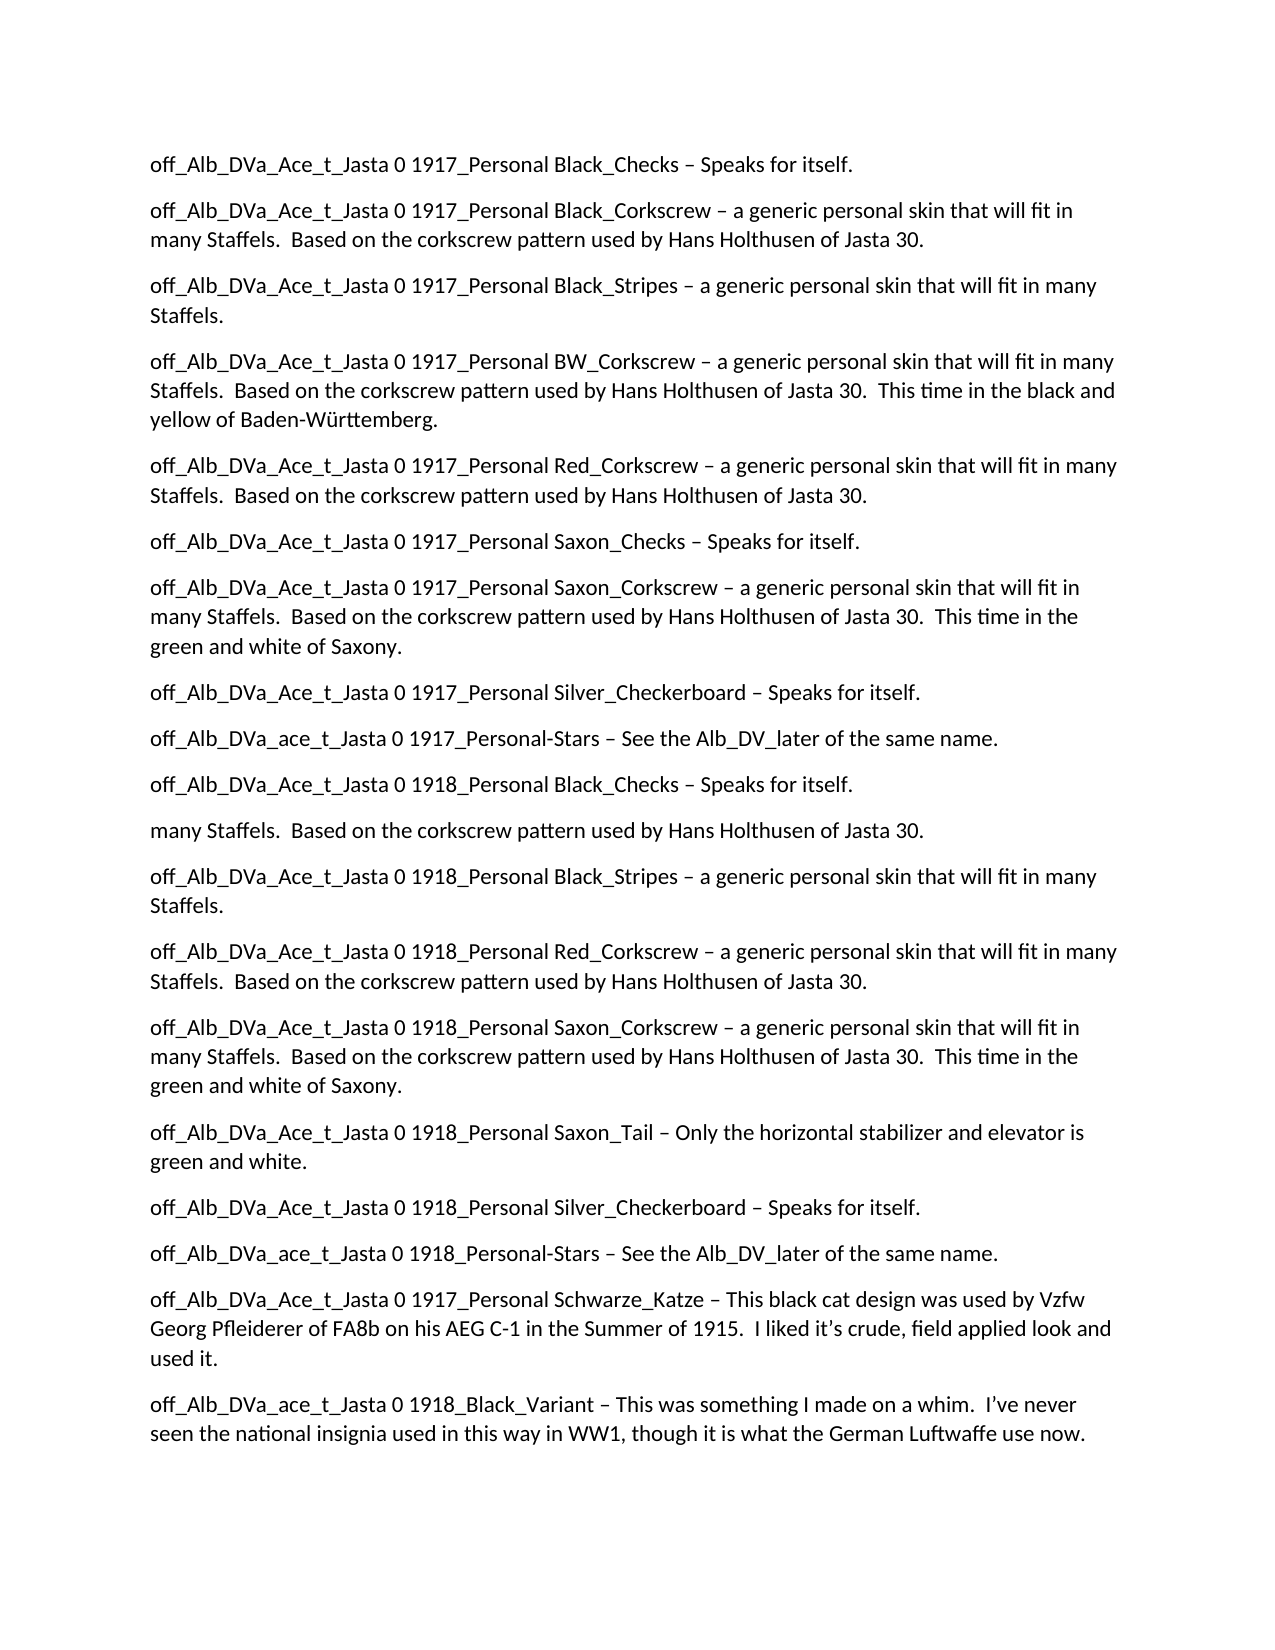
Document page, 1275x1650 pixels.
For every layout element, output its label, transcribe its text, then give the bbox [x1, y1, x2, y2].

text off_Alb_DVa_Ace_t_Jasta 0 1917_Personal BW_Corkscrew – a generic personal skin that will fit in many Staffels. Based on the corkscrew pattern used by Hans Holthusen of Jasta 30. This time in the black and yellow of Baden-Württemberg. [150, 347, 1125, 434]
text off_Alb_DVa_Ace_t_Jasta 0 1917_Personal Saxon_Checks – Speaks for itself. [150, 527, 1125, 555]
text off_Alb_DVa_Ace_t_Jasta 0 1918_Personal Red_Corkscrew – a generic personal skin that will fit in many Staffels. Based on the corkscrew pattern used by Hans Holthusen of Jasta 30. [150, 937, 1125, 995]
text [150, 1390, 1125, 1447]
text off_Alb_DVa_ace_t_Jasta 0 1918_Personal-Stars – See the Alb_DV_later of the same name. [150, 1239, 1125, 1267]
text off_Alb_DVa_Ace_t_Jasta 0 1918_Personal Silver_Checkerboard – Speaks for itself. [150, 1193, 1125, 1221]
text off_Alb_DVa_Ace_t_Jasta 0 1917_Personal Black_Checks – Speaks for itself. [150, 150, 1125, 178]
text off_Alb_DVa_Ace_t_Jasta 0 1918_Personal Saxon_Tail – Only the horizontal stabilizer and elevator is green and white. [150, 1118, 1125, 1175]
text many Staffels. Based on the corkscrew pattern used by Hans Holthusen of Jasta 30. [150, 816, 1125, 844]
text off_Alb_DVa_Ace_t_Jasta 0 1917_Personal Schwarze_Katze – This black cat design was used by Vzfw Georg Pfleiderer of FA8b on his AEG C-1 in the Summer of 1915. I liked it’s crude, field applied look and used it. [150, 1285, 1125, 1372]
text off_Alb_DVa_Ace_t_Jasta 0 1917_Personal Black_Corkscrew – a generic personal skin that will fit in many Staffels. Based on the corkscrew pattern used by Hans Holthusen of Jasta 30. [150, 196, 1125, 253]
text off_Alb_DVa_ace_t_Jasta 0 1917_Personal-Stars – See the Alb_DV_later of the same name. [150, 724, 1125, 752]
text off_Alb_DVa_Ace_t_Jasta 0 1917_Personal Red_Corkscrew – a generic personal skin that will fit in many Staffels. Based on the corkscrew pattern used by Hans Holthusen of Jasta 30. [150, 452, 1125, 509]
text off_Alb_DVa_Ace_t_Jasta 0 1918_Personal Black_Checks – Speaks for itself. [150, 770, 1125, 798]
text off_Alb_DVa_Ace_t_Jasta 0 1917_Personal Black_Stripes – a generic personal skin that will fit in many Staffels. [150, 271, 1125, 329]
text off_Alb_DVa_Ace_t_Jasta 0 1917_Personal Saxon_Corkscrew – a generic personal skin that will fit in many Staffels. Based on the corkscrew pattern used by Hans Holthusen of Jasta 30. This time in the green and white of Saxony. [150, 573, 1125, 660]
text off_Alb_DVa_Ace_t_Jasta 0 1918_Personal Black_Stripes – a generic personal skin that will fit in many Staffels. [150, 862, 1125, 919]
text off_Alb_DVa_Ace_t_Jasta 0 1917_Personal Silver_Checkerboard – Speaks for itself. [150, 678, 1125, 706]
text off_Alb_DVa_Ace_t_Jasta 0 1918_Personal Saxon_Corkscrew – a generic personal skin that will fit in many Staffels. Based on the corkscrew pattern used by Hans Holthusen of Jasta 30. This time in the green and white of Saxony. [150, 1013, 1125, 1100]
